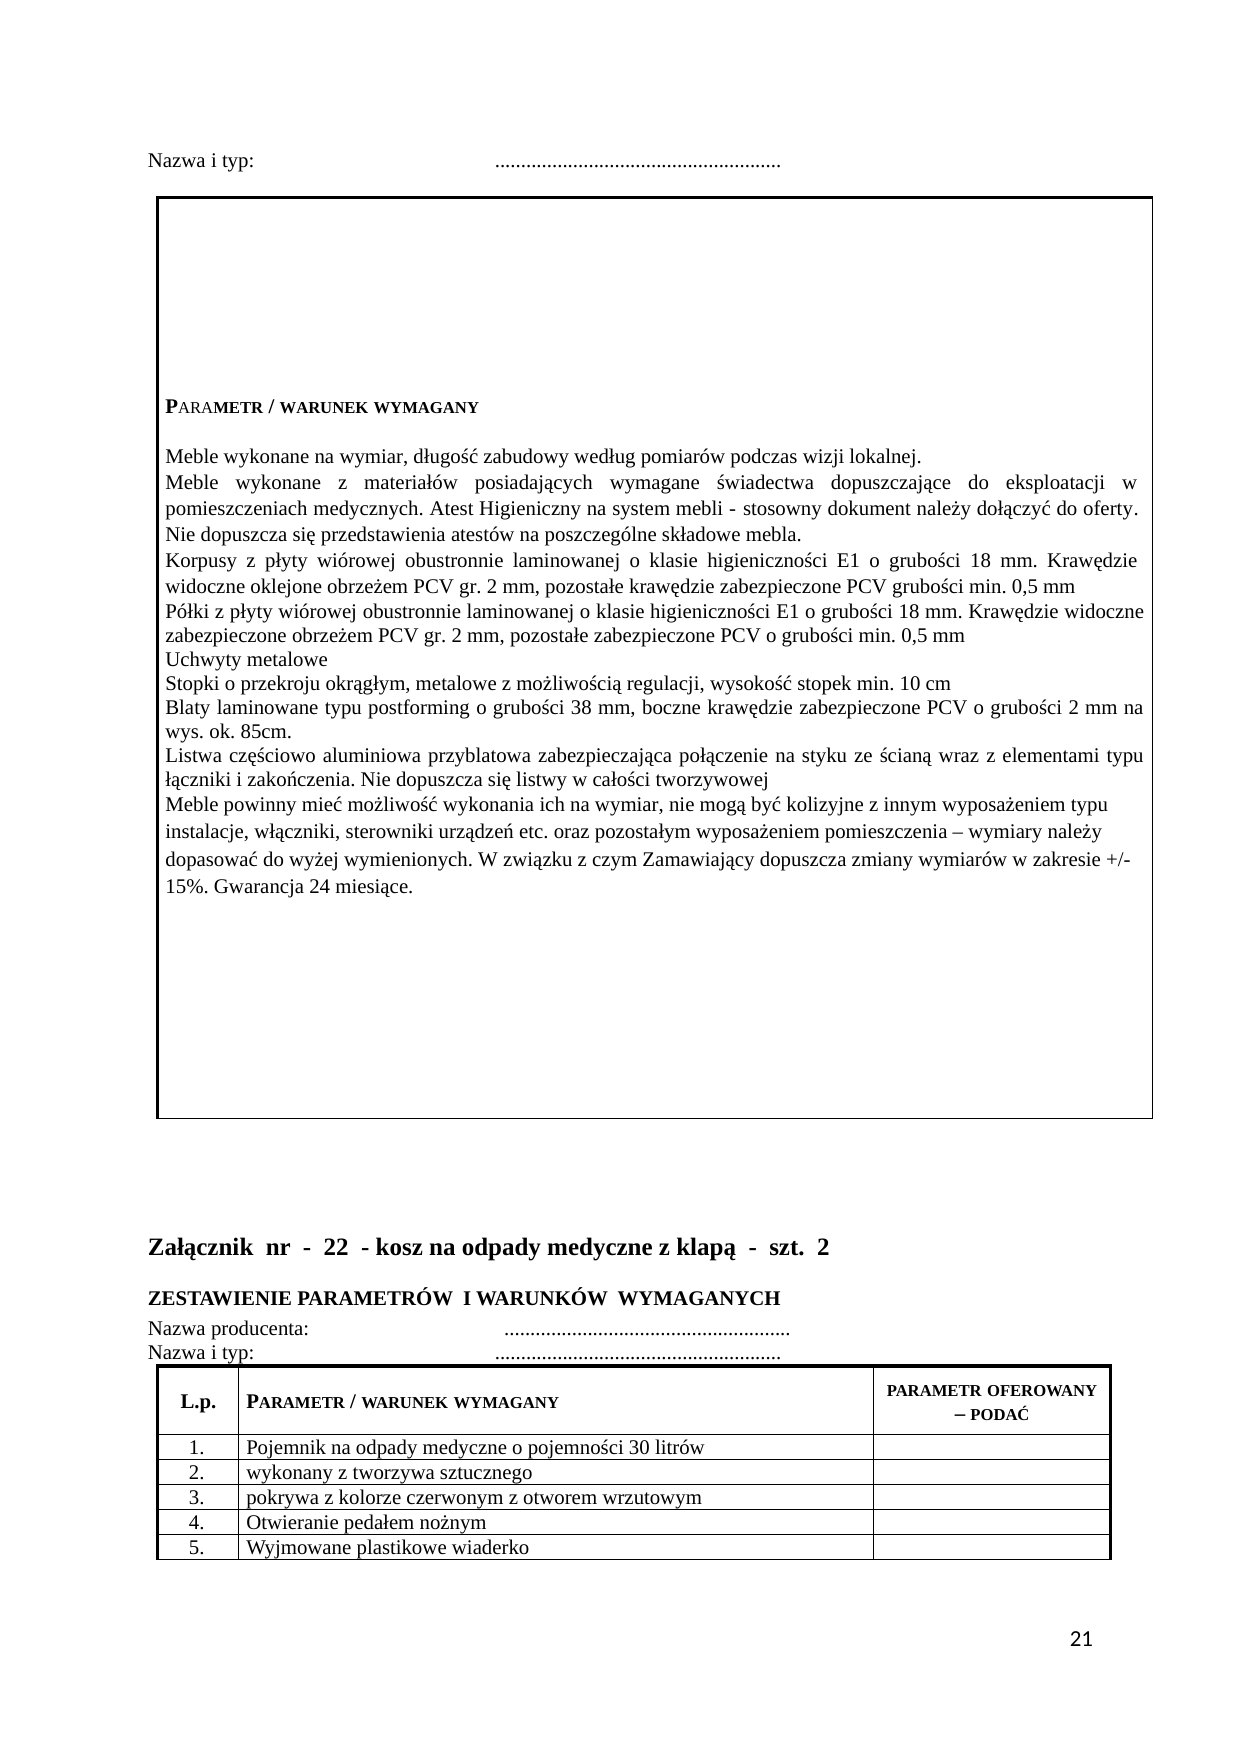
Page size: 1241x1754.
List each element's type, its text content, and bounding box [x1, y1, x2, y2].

text Załącznik nr - 22 - kosz na odpady medyczne z klapą - szt. 2 [148, 1232, 1093, 1261]
table_header Parametr / warunek wymagany Meble wykonane na wymiar, długość zabudowy według pomiarów podczas wizji lokalnej. Meble wykonane z materiałów posiadających wymagane świadectwa dopuszczające do eksploatacji w pomieszczeniach medycznych. Atest Higieniczny na system mebli - stosowny dokument należy dołączyć do oferty. Nie dopuszcza się przedstawienia atestów na poszczególne składowe mebla. Korpusy z płyty wiórowej obustronnie laminowanej o klasie higieniczności E1 o grubości 18 mm. Krawędzie widoczne oklejone obrzeżem PCV gr. 2 mm, pozostałe krawędzie zabezpieczone PCV grubości min. 0,5 mm Półki z płyty wiórowej obustronnie laminowanej o klasie higieniczności E1 o grubości 18 mm. Krawędzie widoczne zabezpieczone obrzeżem PCV gr. 2 mm, pozostałe zabezpieczone PCV o grubości min. 0,5 mm Uchwyty metalowe Stopki o przekroju okrągłym, metalowe z możliwością regulacji, wysokość stopek min. 10 cm Blaty laminowane typu postforming o grubości 38 mm, boczne krawędzie zabezpieczone PCV o grubości 2 mm na wys. ok. 85cm. Listwa częściowo aluminiowa przyblatowa zabezpieczająca połączenie na styku ze ścianą wraz z elementami typu łączniki i zakończenia. Nie dopuszcza się listwy w całości tworzywowej Meble powinny mieć możliwość wykonania ich na wymiar, nie mogą być kolizyjne z innym wyposażeniem typu instalacje, włączniki, sterowniki urządzeń etc. oraz pozostałym wyposażeniem pomieszczenia – wymiary należy dopasować do wyżej wymienionych. W związku z czym Zamawiający dopuszcza zmiany wymiarów w zakresie +/- 15%. Gwarancja 24 miesiące. [159, 199, 1152, 1118]
table_cell [159, 1460, 238, 1484]
table_cell [874, 1460, 1109, 1484]
table_cell [874, 1535, 1109, 1559]
table_cell wykonany z tworzywa sztucznego [239, 1460, 873, 1484]
text Nazwa i typ: ....................................................... [148, 148, 1093, 172]
subtitle ZESTAWIENIE PARAMETRÓW I WARUNKÓW WYMAGANYCH [148, 1286, 1093, 1310]
table_header parametr oferowany – podać [874, 1368, 1109, 1434]
table_cell [874, 1435, 1109, 1459]
table_cell [874, 1510, 1109, 1534]
table_cell [159, 1510, 238, 1534]
table_cell [874, 1485, 1109, 1509]
table_cell [159, 1485, 238, 1509]
table_header L.p. [159, 1368, 238, 1434]
table_cell [159, 1435, 238, 1459]
text Nazwa i typ: ....................................................... [148, 1340, 1093, 1364]
table_cell Pojemnik na odpady medyczne o pojemności 30 litrów [239, 1435, 873, 1459]
table_cell pokrywa z kolorze czerwonym z otworem wrzutowym [239, 1485, 873, 1509]
table_header Parametr / warunek wymagany [239, 1368, 873, 1434]
table_cell [159, 1535, 238, 1559]
table_cell Wyjmowane plastikowe wiaderko [239, 1535, 873, 1559]
text Nazwa producenta: ....................................................... [148, 1316, 1093, 1340]
table_cell Otwieranie pedałem nożnym [239, 1510, 873, 1534]
